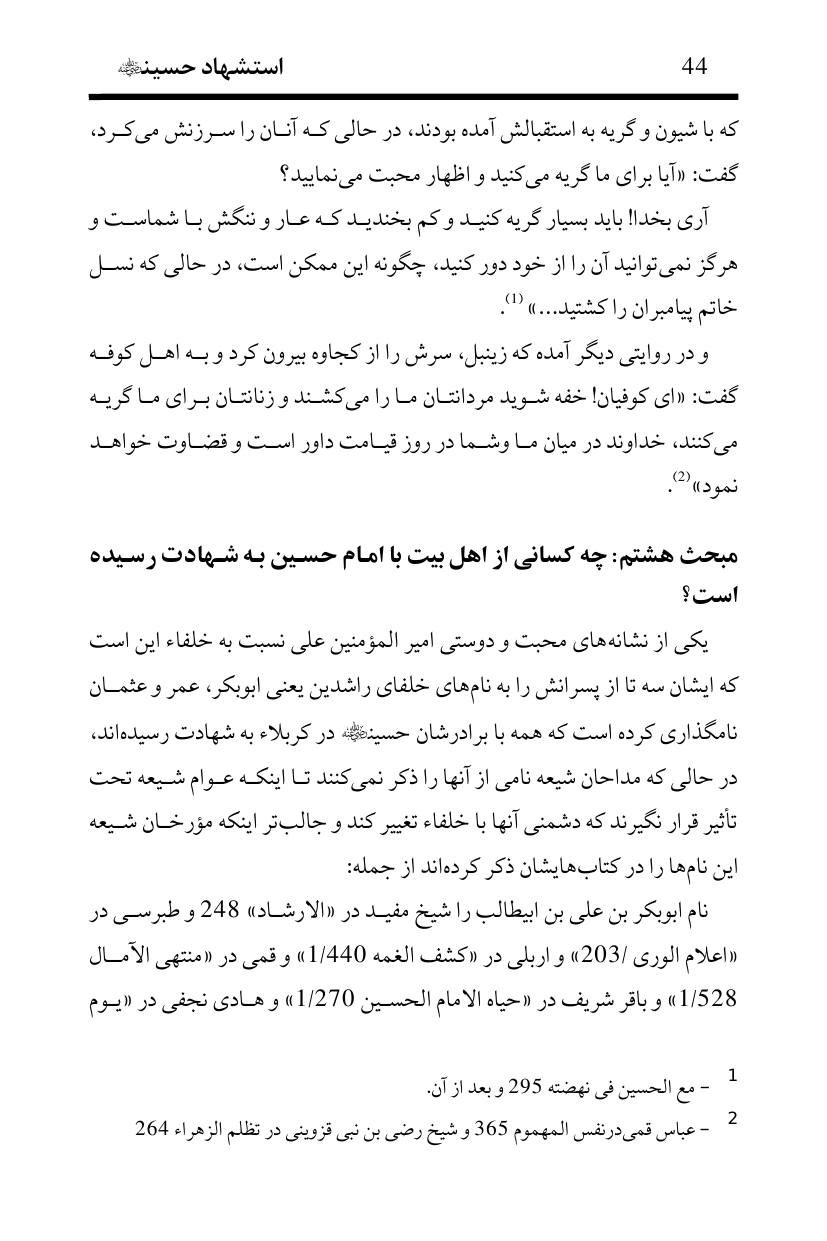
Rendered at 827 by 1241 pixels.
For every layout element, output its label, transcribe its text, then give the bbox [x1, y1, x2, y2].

text یکی از نشانه‌های محبت و دوستی امیر المؤمنین علی نسبت به خلفاء این است که ایشان سه تا از پسرانش را به نام‌های خلفای راشدین یعنی ابوبکر، عمر و عثمان نامگذاری کرده است که همه با برادرشان حسینس در کربلاء به شهادت رسیده‌اند، در حالی که مداحان شیعه نامی از آنها را ذکر نمی‌کنند تا اینکه عوام شیعه تحت تأثیر قرار نگیرند که دشمنی آنها با خلفاء تغییر کند و جالب‌تر اینکه مؤرخان شیعه این نام‌ها را در کتاب‌هایشان ذکر کرده‌اند از جمله: [89, 622, 738, 891]
text مبحث هشتم: چه كسانی از اهل بيت با امام حسين به شهادت رسيده است؟ [89, 536, 738, 615]
text و در روایتی دیگر آمده که زینبل، سرش را از کجاوه بیرون کرد و به اهل کوفه گفت: «ای کوفیان! خفه شوید مردانتان ما را می‌کشند و زنانتان برای ما گریه می‌کنند، خداوند در میان ما وشما در روز قیامت داور است و قضاوت خواهد نمود»(). [89, 333, 738, 511]
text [89, 891, 738, 1025]
text آری بخدا! باید بسیار گریه کنید و کم بخندید که عار و ننگش با شماست و هرگز نمی‌توانید آن را از خود دور کنید، چگونه این ممکن است، در حالی که نسل خاتم پیامبران را کشتید...» (). [89, 199, 738, 333]
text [89, 111, 738, 199]
